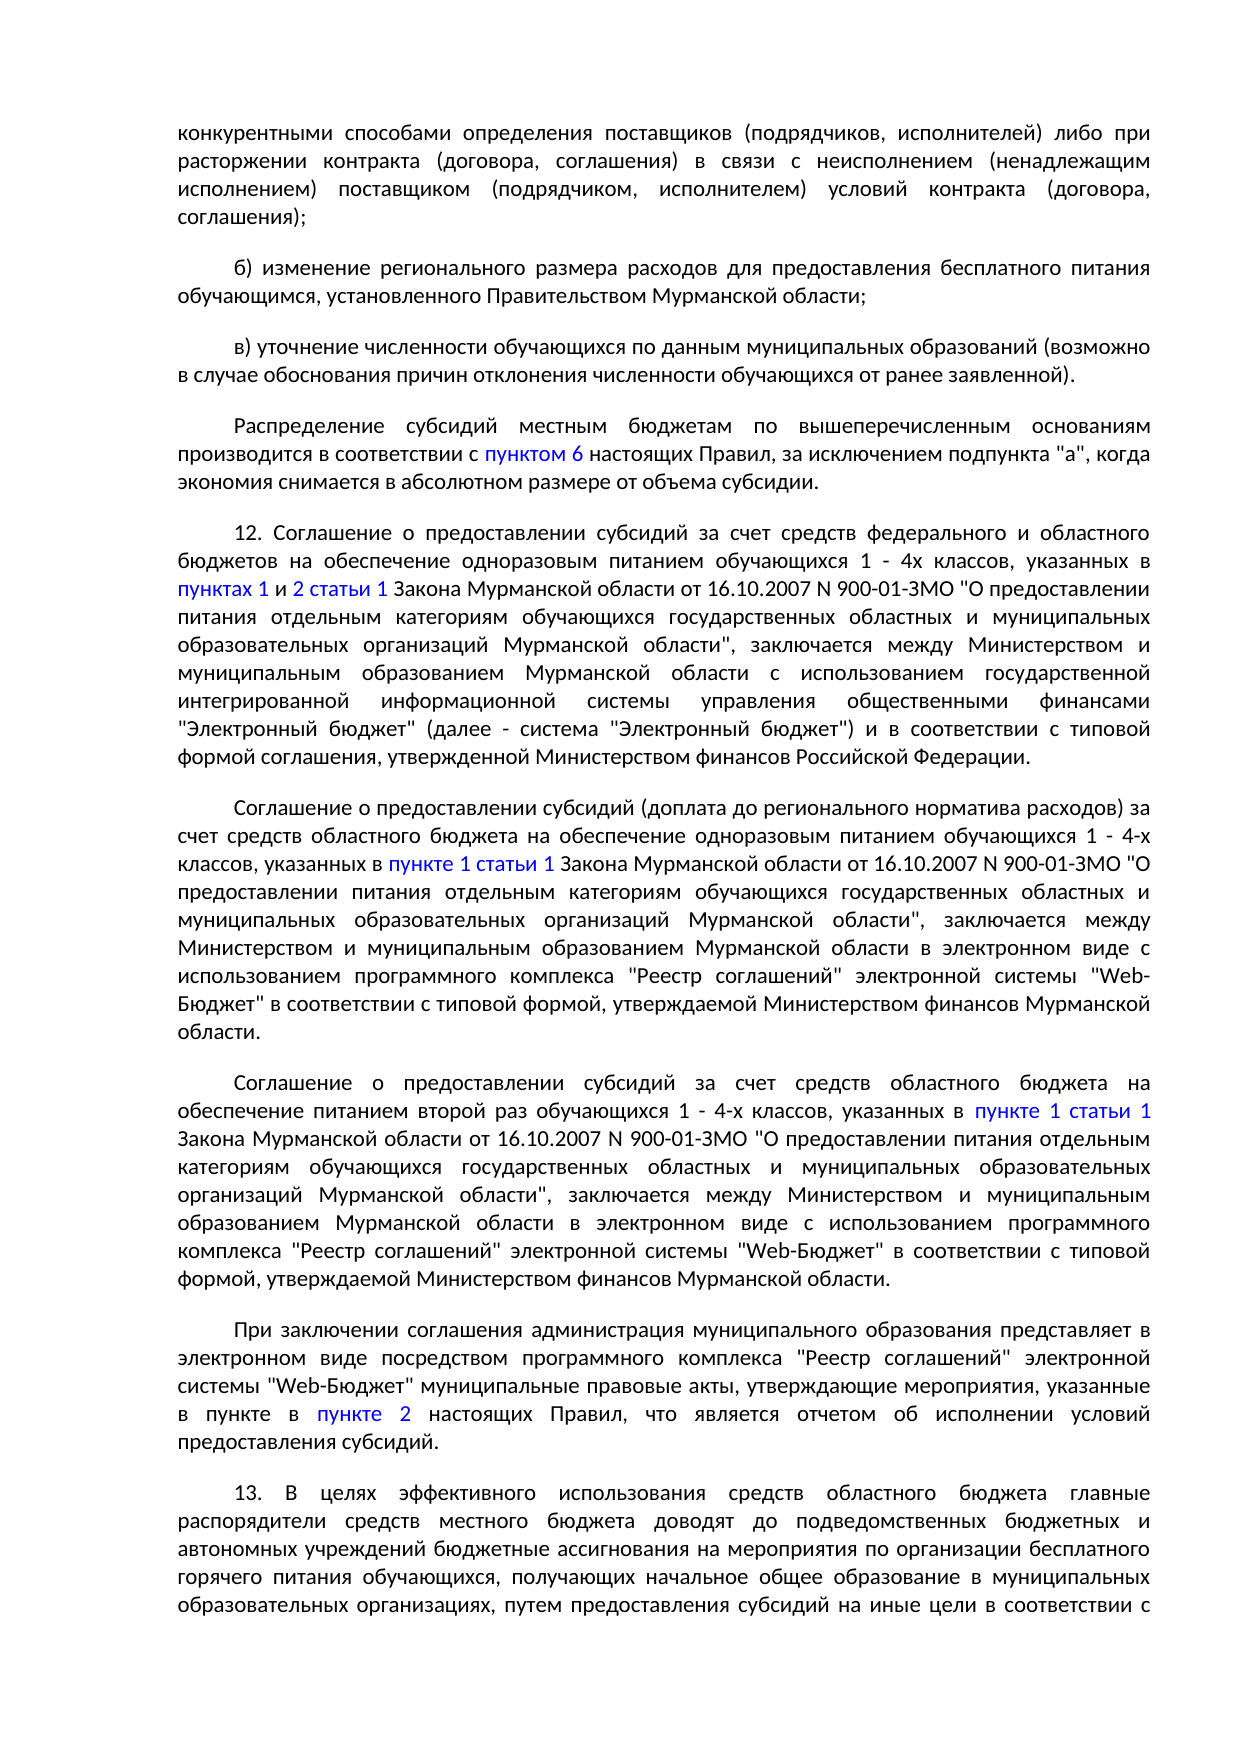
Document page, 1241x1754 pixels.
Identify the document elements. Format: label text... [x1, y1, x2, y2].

text Соглашение о предоставлении субсидий за счет средств областного бюджета на обеспечение питанием второй раз обучающихся 1 - 4-х классов, указанных в пункте 1 статьи 1 Закона Мурманской области от 16.10.2007 N 900-01-ЗМО "О предоставлении питания отдельным категориям обучающихся государственных областных и муниципальных образовательных организаций Мурманской области", заключается между Министерством и муниципальным образованием Мурманской области в электронном виде с использованием программного комплекса "Реестр соглашений" электронной системы "Web-Бюджет" в соответствии с типовой формой, утверждаемой Министерством финансов Мурманской области. [177, 1068, 1152, 1292]
text Соглашение о предоставлении субсидий (доплата до регионального норматива расходов) за счет средств областного бюджета на обеспечение одноразовым питанием обучающихся 1 - 4-х классов, указанных в пункте 1 статьи 1 Закона Мурманской области от 16.10.2007 N 900-01-ЗМО "О предоставлении питания отдельным категориям обучающихся государственных областных и муниципальных образовательных организаций Мурманской области", заключается между Министерством и муниципальным образованием Мурманской области в электронном виде с использованием программного комплекса "Реестр соглашений" электронной системы "Web-Бюджет" в соответствии с типовой формой, утверждаемой Министерством финансов Мурманской области. [177, 793, 1152, 1045]
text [177, 1478, 1152, 1618]
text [177, 118, 1152, 230]
text в) уточнение численности обучающихся по данным муниципальных образований (возможно в случае обоснования причин отклонения численности обучающихся от ранее заявленной). [177, 332, 1152, 388]
text При заключении соглашения администрация муниципального образования представляет в электронном виде посредством программного комплекса "Реестр соглашений" электронной системы "Web-Бюджет" муниципальные правовые акты, утверждающие мероприятия, указанные в пункте в пункте 2 настоящих Правил, что является отчетом об исполнении условий предоставления субсидий. [177, 1315, 1152, 1455]
text Распределение субсидий местным бюджетам по вышеперечисленным основаниям производится в соответствии с пунктом 6 настоящих Правил, за исключением подпункта "а", когда экономия снимается в абсолютном размере от объема субсидии. [177, 411, 1152, 495]
text б) изменение регионального размера расходов для предоставления бесплатного питания обучающимся, установленного Правительством Мурманской области; [177, 253, 1152, 309]
text 12. Соглашение о предоставлении субсидий за счет средств федерального и областного бюджетов на обеспечение одноразовым питанием обучающихся 1 - 4х классов, указанных в пунктах 1 и 2 статьи 1 Закона Мурманской области от 16.10.2007 N 900-01-ЗМО "О предоставлении питания отдельным категориям обучающихся государственных областных и муниципальных образовательных организаций Мурманской области", заключается между Министерством и муниципальным образованием Мурманской области с использованием государственной интегрированной информационной системы управления общественными финансами "Электронный бюджет" (далее - система "Электронный бюджет") и в соответствии с типовой формой соглашения, утвержденной Министерством финансов Российской Федерации. [177, 518, 1152, 770]
